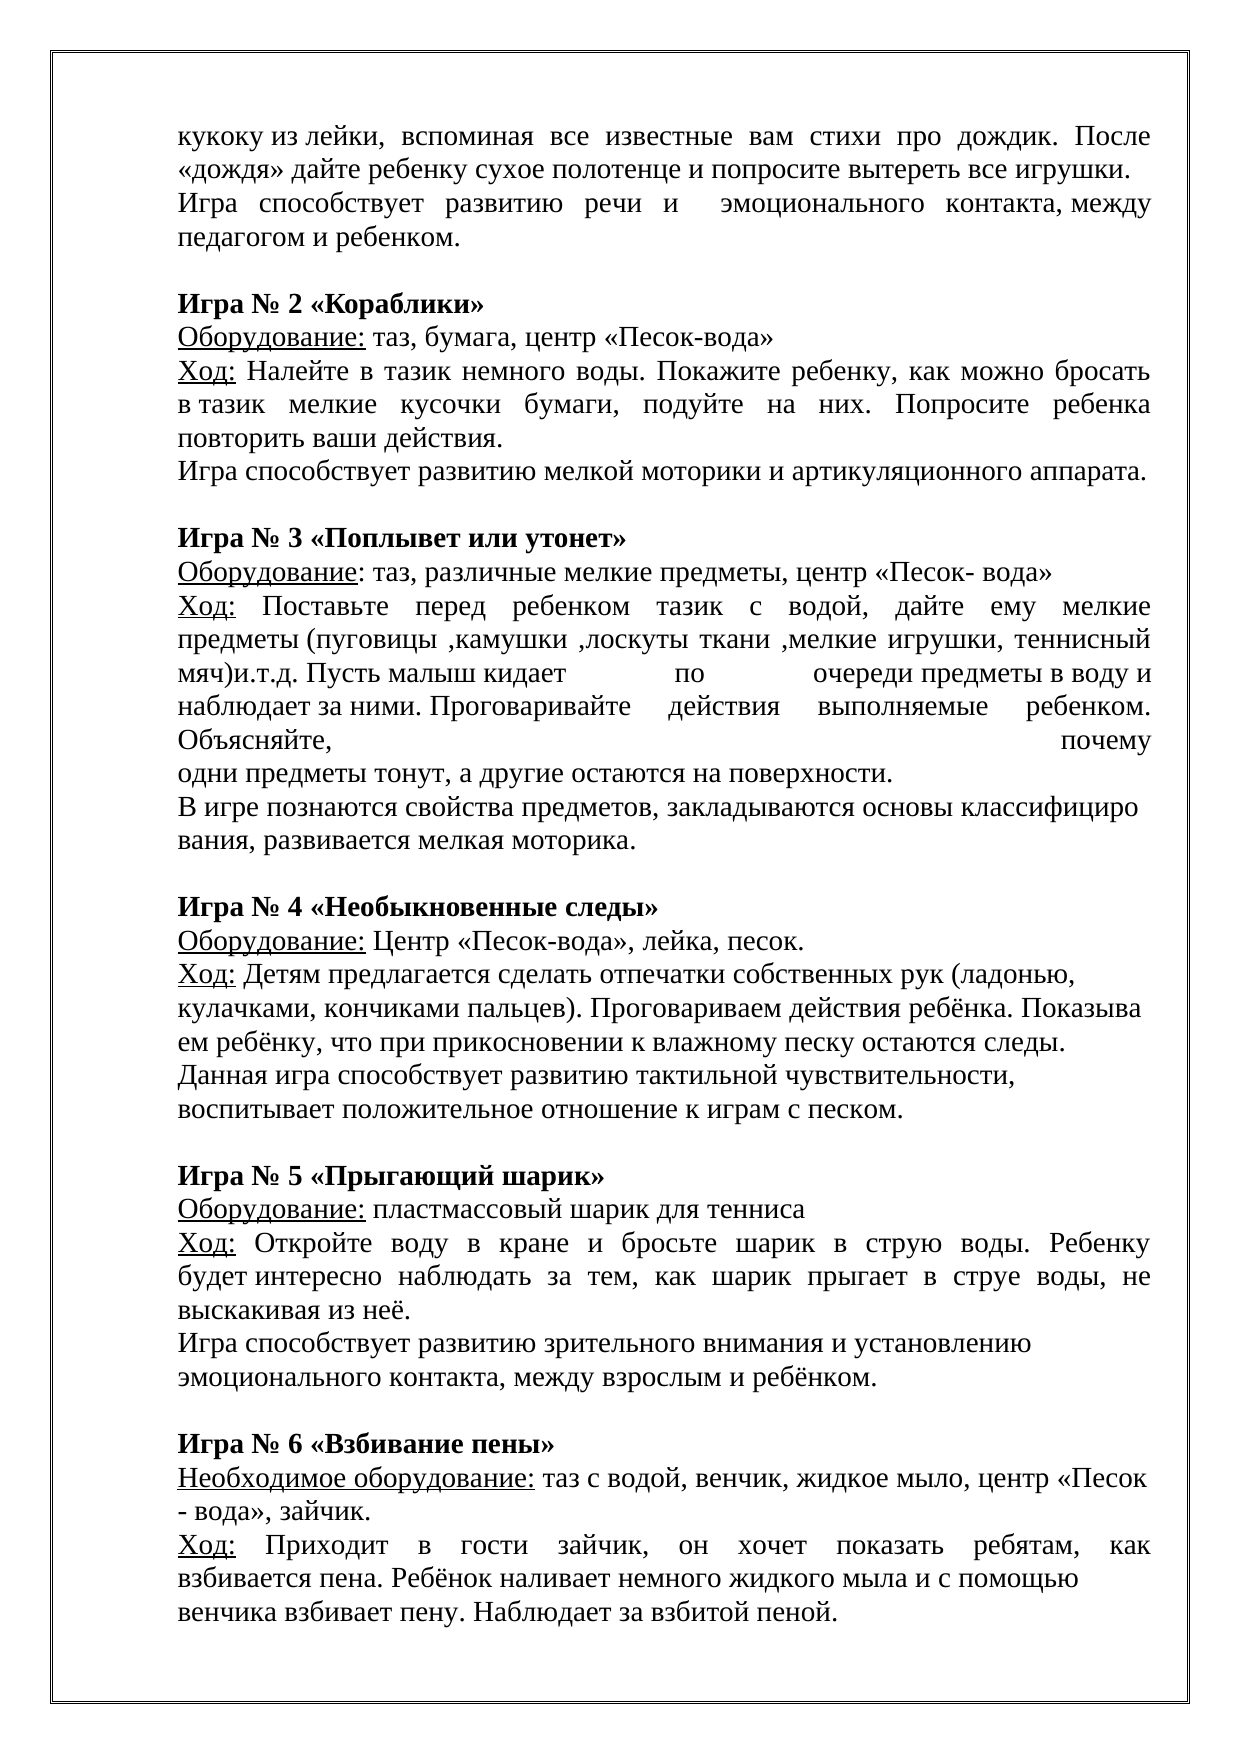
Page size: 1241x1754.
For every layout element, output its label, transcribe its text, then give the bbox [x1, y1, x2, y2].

text Необходимое оборудование: таз с водой, венчик, жидкое мыло, центр «Песок- вода», зайчик. [177, 1460, 1152, 1527]
text воспитывает положительное отношение к играм с песком. [177, 1091, 1152, 1124]
text Оборудование: Центр «Песок-вода», лейка, песок. [177, 923, 1152, 957]
text Оборудование: таз, различные мелкие предметы, центр «Песок- вода» [177, 554, 1152, 588]
text В игре познаются свойства предметов, закладываются основы классифицирования, развивается мелкая моторика. [177, 789, 1152, 856]
text Оборудование: пластмассовый шарик для тенниса [177, 1191, 1152, 1225]
text Игра способствует развитию мелкой моторики и артикуляционного аппарата. [177, 453, 1152, 487]
text кукоку из лейки, вспоминая все известные вам стихи про дождик. После «дождя» дайте ребенку сухое полотенце и попросите вытереть все игрушки. [177, 118, 1152, 185]
text Ход: Налейте в тазик немного воды. Покажите ребенку, как можно бросать в тазик мелкие кусочки бумаги, подуйте на них. Попросите ребенка повторить ваши действия. [177, 353, 1152, 453]
text Игра № 6 «Взбивание пены» [177, 1426, 1152, 1460]
text Игра способствует развитию зрительного внимания и установлению [177, 1326, 1152, 1359]
text Игра № 2 «Кораблики» [177, 286, 1152, 319]
text Данная игра способствует развитию тактильной чувствительности, [177, 1057, 1152, 1091]
text Ход: Поставьте перед ребенком тазик с водой, дайте ему мелкие предметы (пуговицы ,камушки ,лоскуты ткани ,мелкие игрушки, теннисный мяч)и.т.д. Пусть малыш кидает по очереди предметы в воду и наблюдает за ними. Проговаривайте действия выполняемые ребенком. Объясняйте, почему одни предметы тонут, а другие остаются на поверхности. [177, 588, 1152, 789]
text венчика взбивает пену. Наблюдает за взбитой пеной. [177, 1594, 1152, 1627]
text Ход: Детям предлагается сделать отпечатки собственных рук (ладонью, [177, 957, 1152, 990]
text Оборудование: таз, бумага, центр «Песок-вода» [177, 319, 1152, 353]
text Игра № 5 «Прыгающий шарик» [177, 1158, 1152, 1191]
text Игра способствует развитию речи и эмоционального контакта, между педагогом и ребенком. [177, 185, 1152, 252]
text Игра № 4 «Необыкновенные следы» [177, 889, 1152, 923]
text кулачками, кончиками пальцев). Проговариваем действия ребёнка. Показываем ребёнку, что при прикосновении к влажному песку остаются следы. [177, 990, 1152, 1057]
text Ход: Приходит в гости зайчик, он хочет показать ребятам, как взбивается пена. Ребёнок наливает немного жидкого мыла и с помощью [177, 1527, 1152, 1594]
text Игра № 3 «Поплывет или утонет» [177, 521, 1152, 554]
text Ход: Откройте воду в кране и бросьте шарик в струю воды. Ребенку будет интересно наблюдать за тем, как шарик прыгает в струе воды, не выскакивая из неё. [177, 1225, 1152, 1326]
text эмоционального контакта, между взрослым и ребёнком. [177, 1359, 1152, 1393]
